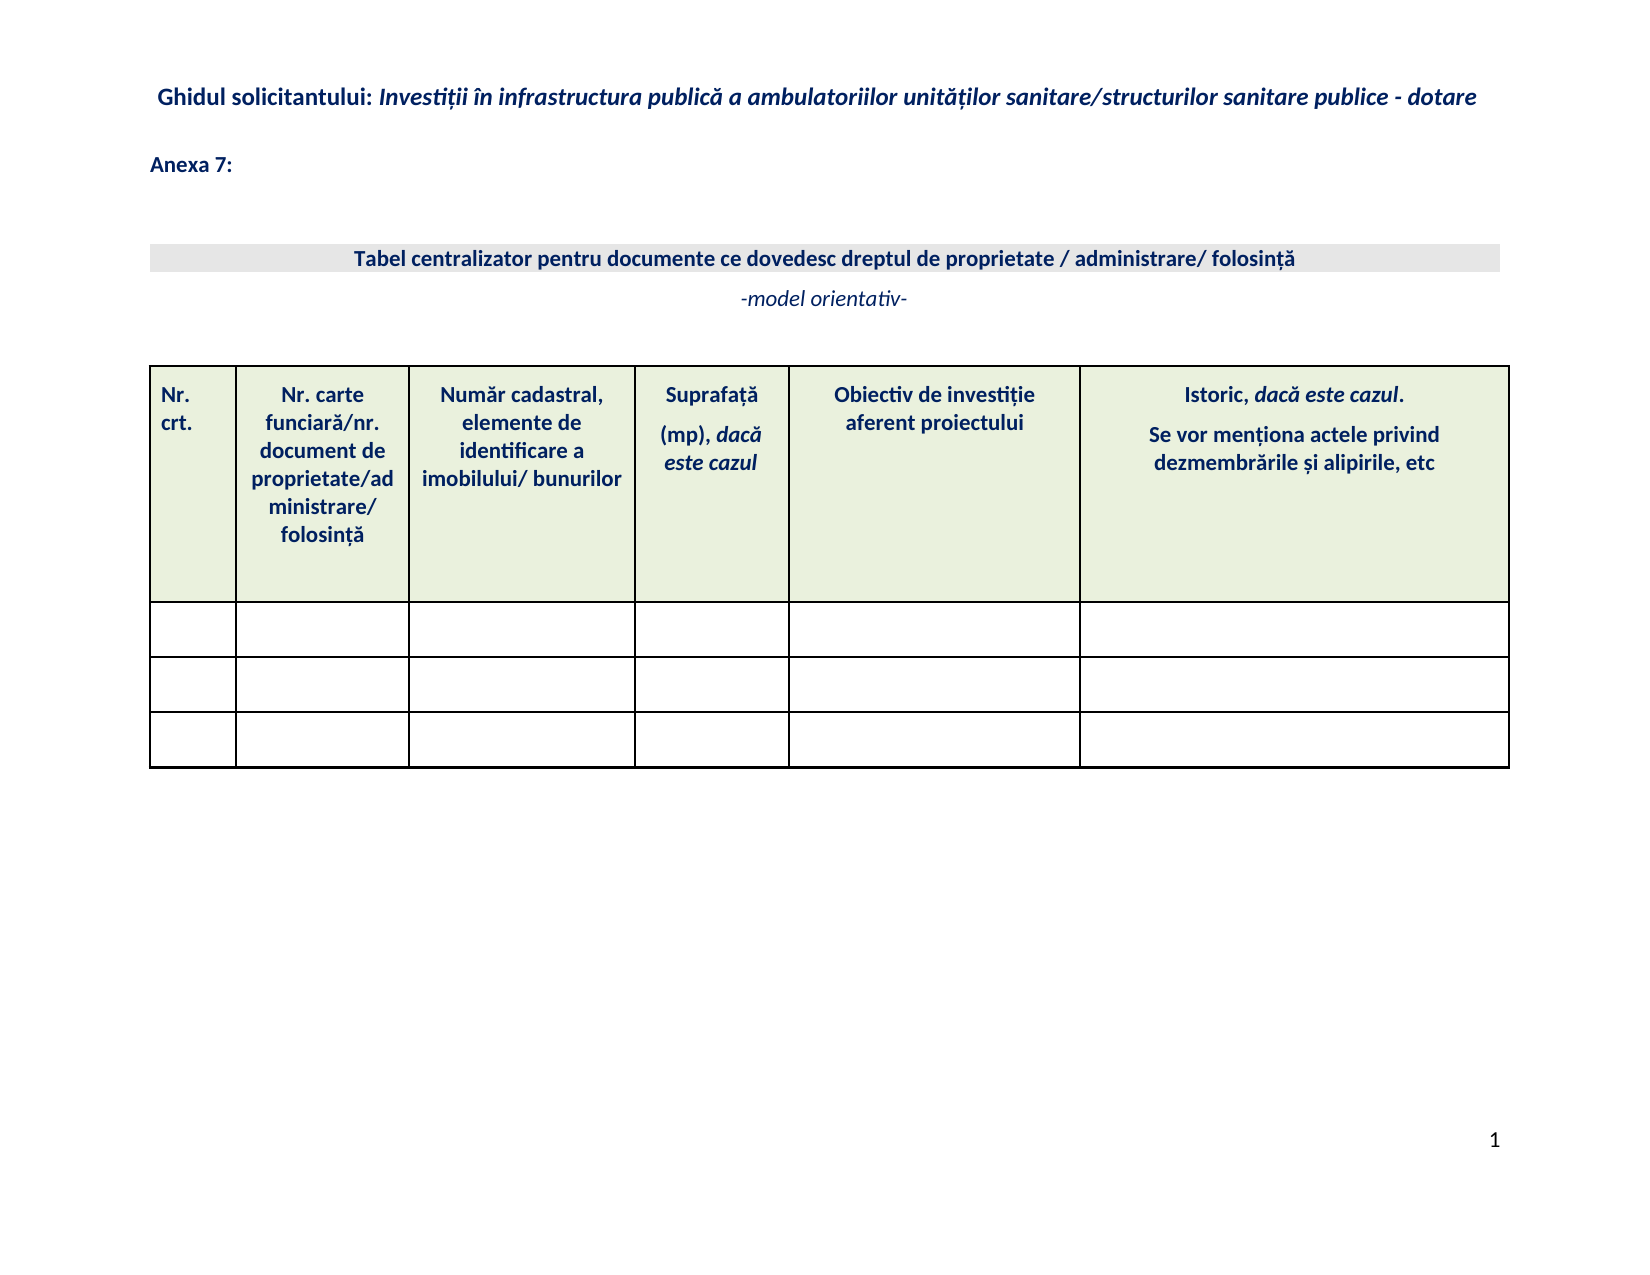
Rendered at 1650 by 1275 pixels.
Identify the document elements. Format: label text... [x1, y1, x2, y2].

table_cell [410, 713, 634, 766]
table_header Istoric, dacă este cazul. Se vor menționa actele privind dezmembrările și alipirile, etc [1081, 367, 1508, 601]
table_cell [636, 658, 788, 711]
text Tabel centralizator pentru documente ce dovedesc dreptul de proprietate / administrare/ folosință [150, 244, 1500, 272]
table_cell [1081, 713, 1508, 766]
table_cell [151, 603, 235, 656]
table_cell [1081, 603, 1508, 656]
table_cell [237, 603, 408, 656]
table_cell [1081, 658, 1508, 711]
table_cell [151, 658, 235, 711]
table_cell [636, 603, 788, 656]
table_cell [237, 713, 408, 766]
table_cell [790, 603, 1079, 656]
table_cell [151, 713, 235, 766]
table_cell [790, 713, 1079, 766]
table_header Nr. carte funciară/nr. document de proprietate/administrare/ folosință [237, 367, 408, 601]
table_header Nr. crt. [151, 367, 235, 601]
table_cell [410, 603, 634, 656]
table_cell [237, 658, 408, 711]
text Anexa 7: [150, 150, 1500, 178]
table_header Obiectiv de investiție aferent proiectului [790, 367, 1079, 601]
table_cell [410, 658, 634, 711]
table_header Suprafață (mp), dacă este cazul [636, 367, 788, 601]
table_cell [790, 658, 1079, 711]
table_header Număr cadastral, elemente de identificare a imobilului/ bunurilor [410, 367, 634, 601]
table_cell [636, 713, 788, 766]
text -model orientativ- [150, 284, 1500, 312]
